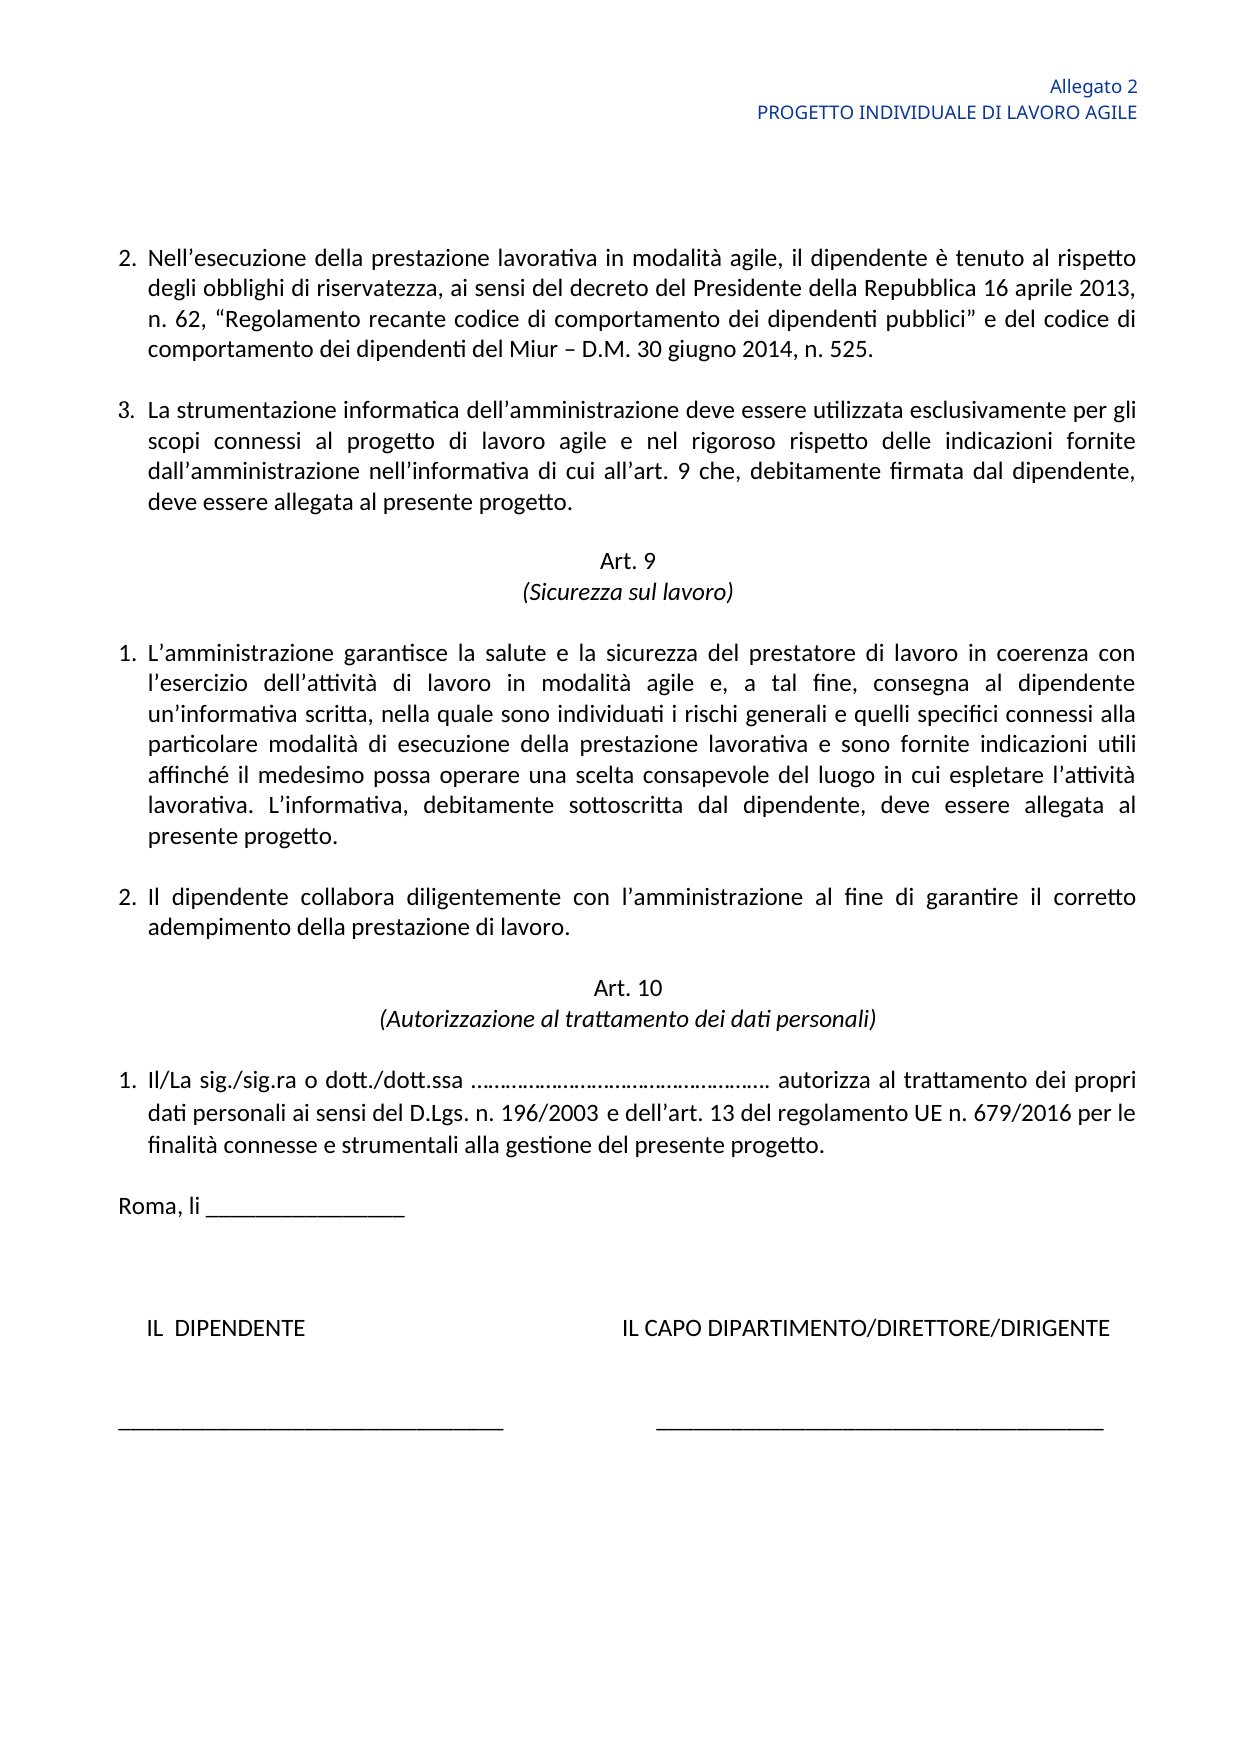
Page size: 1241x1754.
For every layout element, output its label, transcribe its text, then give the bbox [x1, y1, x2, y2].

text Art. 9 [118, 545, 1138, 576]
text IL DIPENDENTE IL CAPO DIPARTIMENTO/DIRETTORE/DIRIGENTE [118, 1312, 1138, 1342]
text (Autorizzazione al trattamento dei dati personali) [118, 1003, 1138, 1034]
list L’amministrazione garantisce la salute e la sicurezza del prestatore di lavoro in coerenza con l’esercizio dell’attività di lavoro in modalità agile e, a tal fine, consegna al dipendente un’informativa scritta, nella quale sono individuati i rischi generali e quelli specifici connessi alla particolare modalità di esecuzione della prestazione lavorativa e sono fornite indicazioni utili affinché il medesimo possa operare una scelta consapevole del luogo in cui espletare l’attività lavorativa. L’informativa, debitamente sottoscritta dal dipendente, deve essere allegata al presente progetto. [118, 637, 1138, 851]
text Roma, li ________________ [118, 1190, 1138, 1220]
text Art. 10 [118, 973, 1138, 1003]
list Nell’esecuzione della prestazione lavorativa in modalità agile, il dipendente è tenuto al rispetto degli obblighi di riservatezza, ai sensi del decreto del Presidente della Repubblica 16 aprile 2013, n. 62, “Regolamento recante codice di comportamento dei dipendenti pubblici” e del codice di comportamento dei dipendenti del Miur – D.M. 30 giugno 2014, n. 525. [118, 242, 1138, 364]
list Il dipendente collabora diligentemente con l’amministrazione al fine di garantire il corretto adempimento della prestazione di lavoro. [118, 881, 1138, 942]
text (Sicurezza sul lavoro) [118, 576, 1138, 606]
text _______________________________ ____________________________________ [118, 1403, 1138, 1434]
list Il/La sig./sig.ra o dott./dott.ssa ……………………………………………. autorizza al trattamento dei propri dati personali ai sensi del D.Lgs. n. 196/2003 e dell’art. 13 del regolamento UE n. 679/2016 per le finalità connesse e strumentali alla gestione del presente progetto. [118, 1064, 1138, 1159]
list La strumentazione informatica dell’amministrazione deve essere utilizzata esclusivamente per gli scopi connessi al progetto di lavoro agile e nel rigoroso rispetto delle indicazioni fornite dall’amministrazione nell’informativa di cui all’art. 9 che, debitamente firmata dal dipendente, deve essere allegata al presente progetto. [118, 394, 1138, 517]
